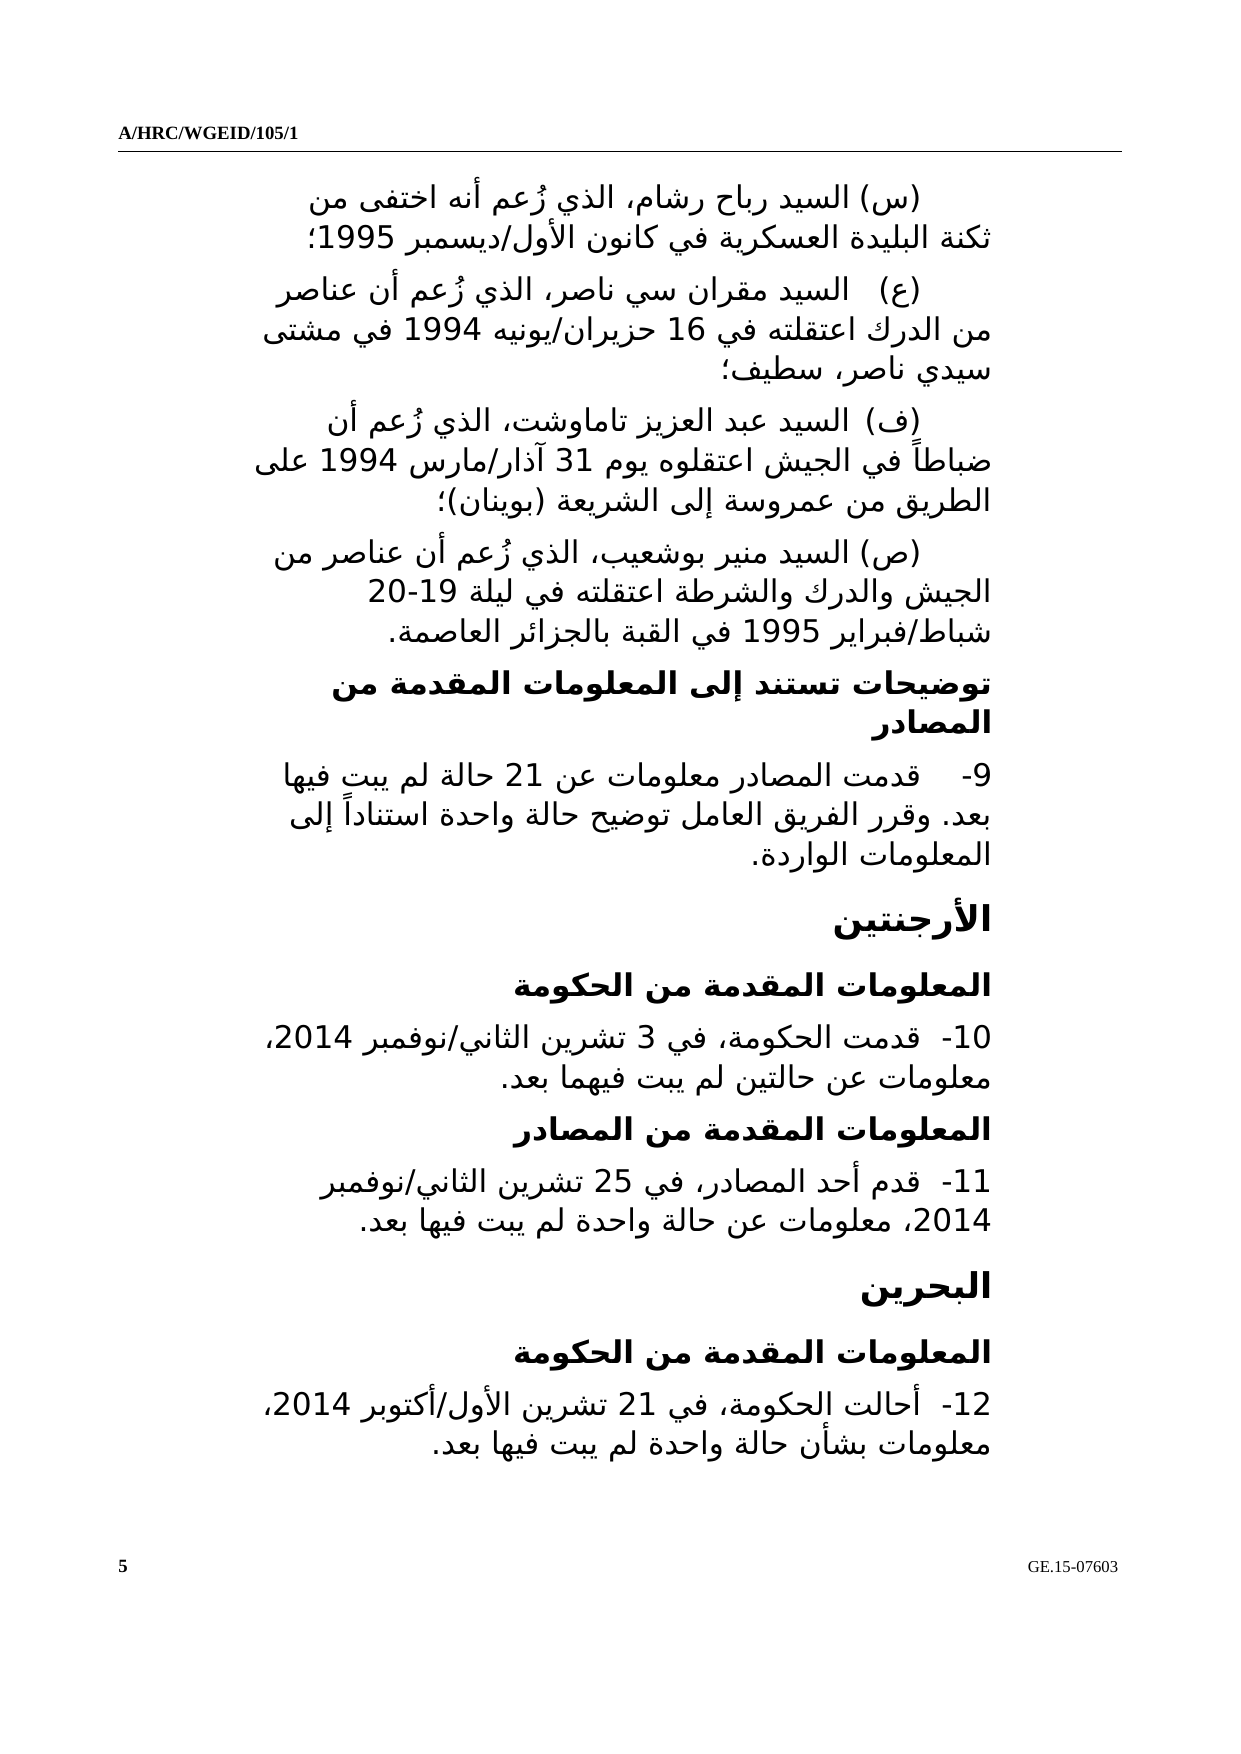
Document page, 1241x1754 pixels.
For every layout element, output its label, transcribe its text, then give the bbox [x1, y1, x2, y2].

text (ص) السيد منير بوشعيب، الذي زُعم أن عناصر من الجيش والدرك والشرطة اعتقلته في ليلة 19-20 شباط/فبراير 1995 في القبة بالجزائر العاصمة. [248, 531, 992, 650]
text (ع) السيد مقران سي ناصر، الذي زُعم أن عناصر من الدرك اعتقلته في 16 حزيران/يونيه 1994 في مشتى سيدي ناصر، سطيف؛ [248, 269, 992, 388]
text الأرجنتين [248, 898, 1122, 940]
text 9- قدمت المصادر معلومات عن 21 حالة لم يبت فيها بعد. وقرر الفريق العامل توضيح حالة واحدة استناداً إلى المعلومات الواردة. [248, 754, 992, 873]
text المعلومات المقدمة من الحكومة [248, 1331, 1122, 1371]
text المعلومات المقدمة من المصادر [248, 1108, 1122, 1148]
text 12- أحالت الحكومة، في 21 تشرين الأول/أكتوبر 2014، معلومات بشأن حالة واحدة لم يبت فيها بعد. [248, 1383, 992, 1463]
text (س) السيد رباح رشام، الذي زُعم أنه اختفى من ثكنة البليدة العسكرية في كانون الأول/ديسمبر 1995؛ [248, 177, 992, 256]
text توضيحات تستند إلى المعلومات المقدمة من المصادر [248, 663, 1122, 742]
text (ف) السيد عبد العزيز تاماوشت، الذي زُعم أن ضباطاً في الجيش اعتقلوه يوم 31 آذار/مارس 1994 على الطريق من عمروسة إلى الشريعة (بوينان)؛ [248, 400, 992, 519]
text البحرين [248, 1265, 1122, 1306]
text 11- قدم أحد المصادر، في 25 تشرين الثاني/نوفمبر 2014، معلومات عن حالة واحدة لم يبت فيها بعد. [248, 1161, 992, 1240]
text المعلومات المقدمة من الحكومة [248, 965, 1122, 1004]
text 10- قدمت الحكومة، في 3 تشرين الثاني/نوفمبر 2014، معلومات عن حالتين لم يبت فيهما بعد. [248, 1017, 992, 1096]
